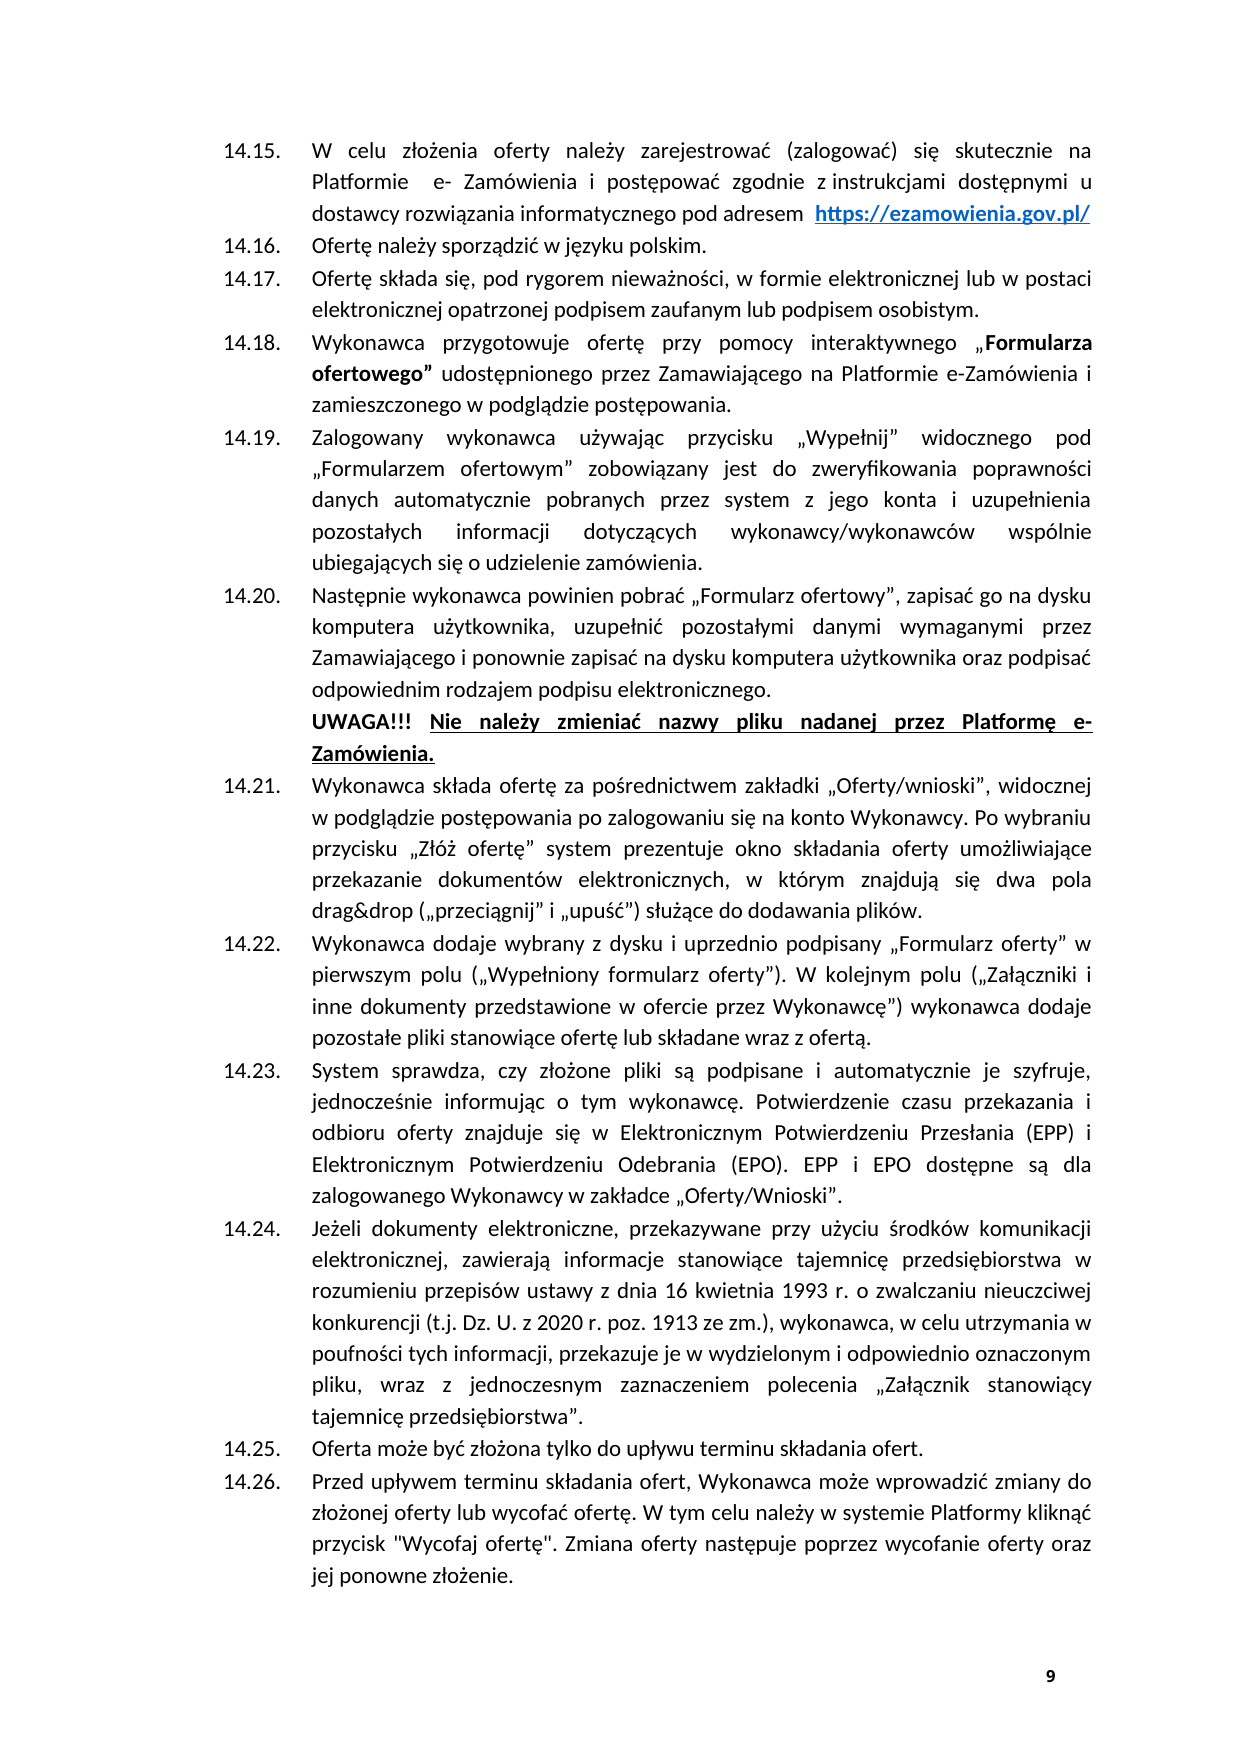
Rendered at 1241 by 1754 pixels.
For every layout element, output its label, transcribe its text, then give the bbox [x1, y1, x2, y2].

list Wykonawca przygotowuje ofertę przy pomocy interaktywnego „Formularza ofertowego” udostępnionego przez Zamawiającego na Platformie e-Zamówienia i zamieszczonego w podglądzie postępowania. [223, 328, 1093, 418]
list Następnie wykonawca powinien pobrać „Formularz ofertowy”, zapisać go na dysku komputera użytkownika, uzupełnić pozostałymi danymi wymaganymi przez Zamawiającego i ponownie zapisać na dysku komputera użytkownika oraz podpisać odpowiednim rodzajem podpisu elektronicznego. [223, 581, 1093, 703]
list Wykonawca składa ofertę za pośrednictwem zakładki „Oferty/wnioski”, widocznej w podglądzie postępowania po zalogowaniu się na konto Wykonawcy. Po wybraniu przycisku „Złóż ofertę” system prezentuje okno składania oferty umożliwiające przekazanie dokumentów elektronicznych, w którym znajdują się dwa pola drag&drop („przeciągnij” i „upuść”) służące do dodawania plików. [223, 771, 1093, 925]
list Jeżeli dokumenty elektroniczne, przekazywane przy użyciu środków komunikacji elektronicznej, zawierają informacje stanowiące tajemnicę przedsiębiorstwa w rozumieniu przepisów ustawy z dnia 16 kwietnia 1993 r. o zwalczaniu nieuczciwej konkurencji (t.j. Dz. U. z 2020 r. poz. 1913 ze zm.), wykonawca, w celu utrzymania w poufności tych informacji, przekazuje je w wydzielonym i odpowiednio oznaczonym pliku, wraz z jednoczesnym zaznaczeniem polecenia „Załącznik stanowiący tajemnicę przedsiębiorstwa”. [223, 1214, 1093, 1430]
list Ofertę składa się, pod rygorem nieważności, w formie elektronicznej lub w postaci elektronicznej opatrzonej podpisem zaufanym lub podpisem osobistym. [223, 264, 1093, 323]
list Ofertę należy sporządzić w języku polskim. [223, 231, 1093, 259]
list Wykonawca dodaje wybrany z dysku i uprzednio podpisany „Formularz oferty” w pierwszym polu („Wypełniony formularz oferty”). W kolejnym polu („Załączniki i inne dokumenty przedstawione w ofercie przez Wykonawcę”) wykonawca dodaje pozostałe pliki stanowiące ofertę lub składane wraz z ofertą. [223, 929, 1093, 1051]
list Przed upływem terminu składania ofert, Wykonawca może wprowadzić zmiany do złożonej oferty lub wycofać ofertę. W tym celu należy w systemie Platformy kliknąć przycisk "Wycofaj ofertę". Zmiana oferty następuje poprzez wycofanie oferty oraz jej ponowne złożenie. [223, 1467, 1093, 1589]
text UWAGA!!! Nie należy zmieniać nazwy pliku nadanej przez Platformę e-Zamówienia. [312, 707, 1093, 767]
list W celu złożenia oferty należy zarejestrować (zalogować) się skutecznie na Platformie e- Zamówienia i postępować zgodnie z instrukcjami dostępnymi u dostawcy rozwiązania informatycznego pod adresem https://ezamowienia.gov.pl/ [223, 136, 1093, 227]
list Zalogowany wykonawca używając przycisku „Wypełnij” widocznego pod „Formularzem ofertowym” zobowiązany jest do zweryfikowania poprawności danych automatycznie pobranych przez system z jego konta i uzupełnienia pozostałych informacji dotyczących wykonawcy/wykonawców wspólnie ubiegających się o udzielenie zamówienia. [223, 423, 1093, 576]
list System sprawdza, czy złożone pliki są podpisane i automatycznie je szyfruje, jednocześnie informując o tym wykonawcę. Potwierdzenie czasu przekazania i odbioru oferty znajduje się w Elektronicznym Potwierdzeniu Przesłania (EPP) i Elektronicznym Potwierdzeniu Odebrania (EPO). EPP i EPO dostępne są dla zalogowanego Wykonawcy w zakładce „Oferty/Wnioski”. [223, 1056, 1093, 1209]
list Oferta może być złożona tylko do upływu terminu składania ofert. [223, 1434, 1093, 1462]
